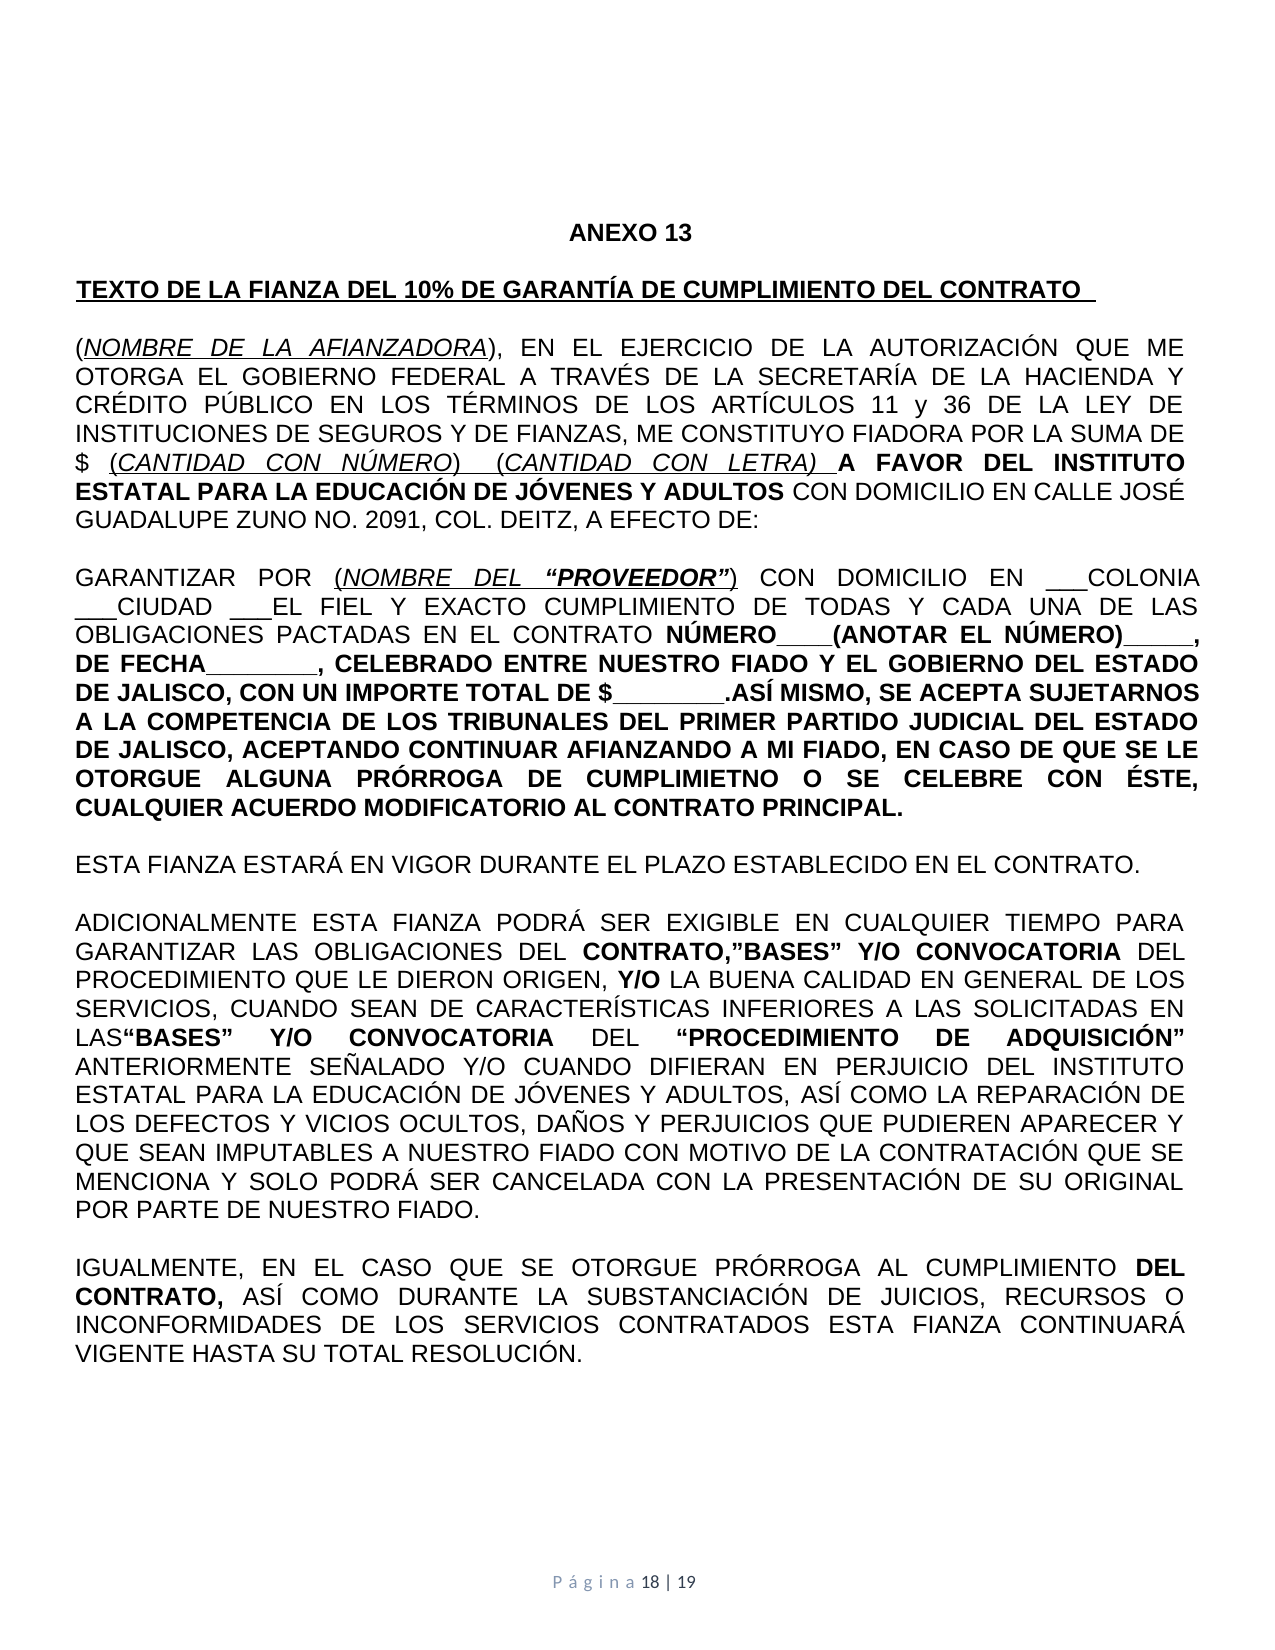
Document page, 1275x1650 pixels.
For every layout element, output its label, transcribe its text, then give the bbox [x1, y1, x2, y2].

text (NOMBRE DE LA AFIANZADORA), EN EL EJERCICIO DE LA AUTORIZACIÓN QUE ME OTORGA EL GOBIERNO FEDERAL A TRAVÉS DE LA SECRETARÍA DE LA HACIENDA Y CRÉDITO PÚBLICO EN LOS TÉRMINOS DE LOS ARTÍCULOS 11 y 36 DE LA LEY DE INSTITUCIONES DE SEGUROS Y DE FIANZAS, ME CONSTITUYO FIADORA POR LA SUMA DE $ (CANTIDAD CON NÚMERO) (CANTIDAD CON LETRA) A FAVOR DEL INSTITUTO ESTATAL PARA LA EDUCACIÓN DE JÓVENES Y ADULTOS CON DOMICILIO EN CALLE JOSÉ GUADALUPE ZUNO NO. 2091, COL. DEITZ, A EFECTO DE: [75, 333, 1185, 534]
text ANEXO 13 [75, 218, 1185, 247]
text IGUALMENTE, EN EL CASO QUE SE OTORGUE PRÓRROGA AL CUMPLIMIENTO DEL CONTRATO, ASÍ COMO DURANTE LA SUBSTANCIACIÓN DE JUICIOS, RECURSOS O INCONFORMIDADES DE LOS SERVICIOS CONTRATADOS ESTA FIANZA CONTINUARÁ VIGENTE HASTA SU TOTAL RESOLUCIÓN. [75, 1253, 1185, 1368]
text GARANTIZAR POR (NOMBRE DEL “PROVEEDOR”) CON DOMICILIO EN ___COLONIA ___CIUDAD ___EL FIEL Y EXACTO CUMPLIMIENTO DE TODAS Y CADA UNA DE LAS OBLIGACIONES PACTADAS EN EL CONTRATO NÚMERO____(ANOTAR EL NÚMERO)_____, DE FECHA________, CELEBRADO ENTRE NUESTRO FIADO Y EL GOBIERNO DEL ESTADO DE JALISCO, CON UN IMPORTE TOTAL DE $________.ASÍ MISMO, SE ACEPTA SUJETARNOS A LA COMPETENCIA DE LOS TRIBUNALES DEL PRIMER PARTIDO JUDICIAL DEL ESTADO DE JALISCO, ACEPTANDO CONTINUAR AFIANZANDO A MI FIADO, EN CASO DE QUE SE LE OTORGUE ALGUNA PRÓRROGA DE CUMPLIMIETNO O SE CELEBRE CON ÉSTE, CUALQUIER ACUERDO MODIFICATORIO AL CONTRATO PRINCIPAL. [75, 563, 1200, 822]
text ESTA FIANZA ESTARÁ EN VIGOR DURANTE EL PLAZO ESTABLECIDO EN EL CONTRATO. [75, 851, 1185, 879]
text ADICIONALMENTE ESTA FIANZA PODRÁ SER EXIGIBLE EN CUALQUIER TIEMPO PARA GARANTIZAR LAS OBLIGACIONES DEL CONTRATO,”BASES” Y/O CONVOCATORIA DEL PROCEDIMIENTO QUE LE DIERON ORIGEN, Y/O LA BUENA CALIDAD EN GENERAL DE LOS SERVICIOS, CUANDO SEAN DE CARACTERÍSTICAS INFERIORES A LAS SOLICITADAS EN LAS“BASES” Y/O CONVOCATORIA DEL “PROCEDIMIENTO DE ADQUISICIÓN” ANTERIORMENTE SEÑALADO Y/O CUANDO DIFIERAN EN PERJUICIO DEL INSTITUTO ESTATAL PARA LA EDUCACIÓN DE JÓVENES Y ADULTOS, ASÍ COMO LA REPARACIÓN DE LOS DEFECTOS Y VICIOS OCULTOS, DAÑOS Y PERJUICIOS QUE PUDIEREN APARECER Y QUE SEAN IMPUTABLES A NUESTRO FIADO CON MOTIVO DE LA CONTRATACIÓN QUE SE MENCIONA Y SOLO PODRÁ SER CANCELADA CON LA PRESENTACIÓN DE SU ORIGINAL POR PARTE DE NUESTRO FIADO. [75, 908, 1185, 1224]
text TEXTO DE LA FIANZA DEL 10% DE GARANTÍA DE CUMPLIMIENTO DEL CONTRATO [0, 276, 1185, 304]
